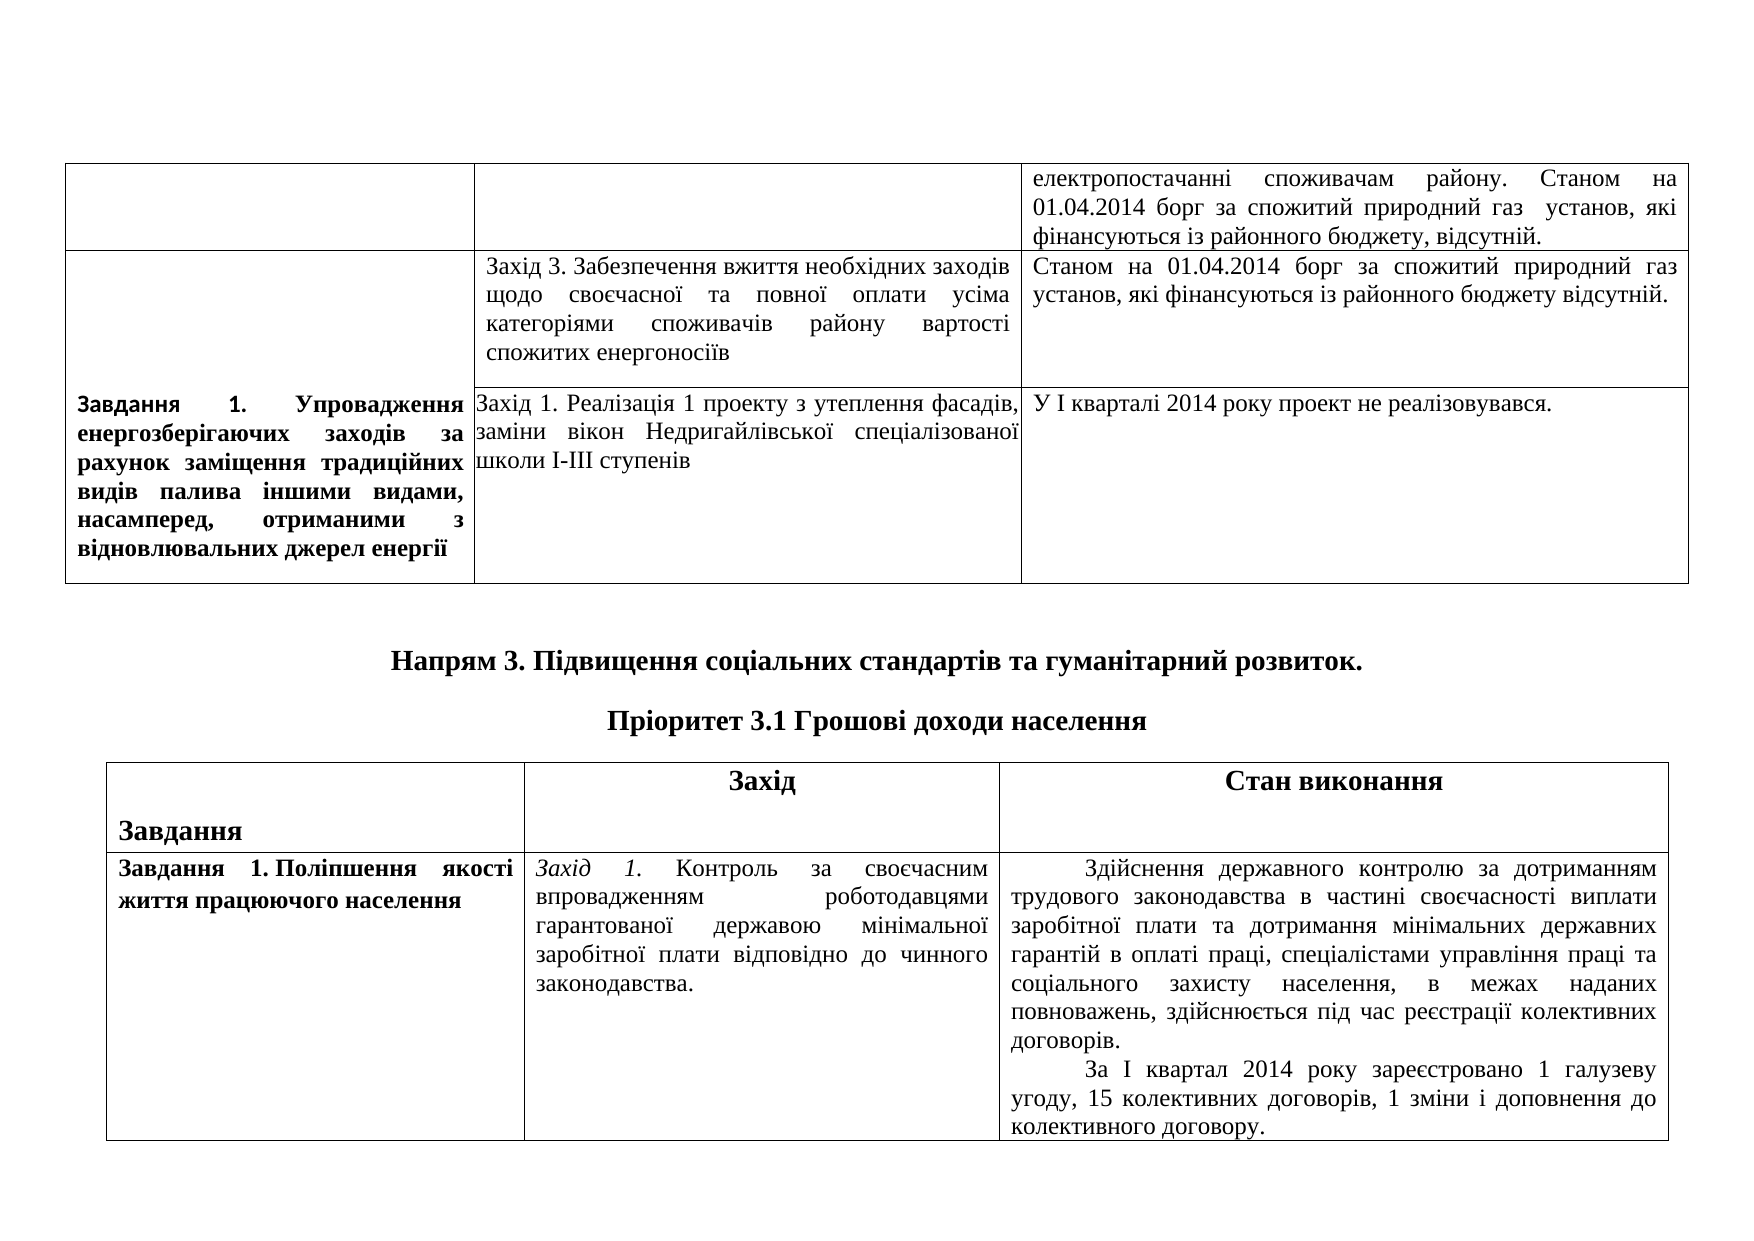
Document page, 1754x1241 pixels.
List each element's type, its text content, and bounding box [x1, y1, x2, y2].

table_cell [66, 251, 474, 387]
text Пріоритет 3.1 Грошові доходи населення [118, 703, 1636, 736]
table_cell Станом на 01.04.2014 борг за спожитий природний газ установ, які фінансуються із районного бюджету відсутній. [1022, 251, 1688, 387]
table_cell Захід 3. Забезпечення вжиття необхідних заходів щодо своєчасної та повної оплати усіма категоріями споживачів району вартості спожитих енергоносіїв [475, 251, 1021, 387]
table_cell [1022, 164, 1688, 250]
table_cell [525, 853, 999, 1140]
table_header Захід [525, 763, 999, 852]
table_cell У І кварталі 2014 року проект не реалізовувався. [1022, 388, 1688, 583]
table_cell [1000, 853, 1668, 1140]
table_header Стан виконання [1000, 763, 1668, 852]
table_header Завдання [107, 763, 524, 852]
table_cell Завдання 1. Упровадження енергозберігаючих заходів за рахунок заміщення традиційних видів палива іншими видами, насамперед, отриманими з відновлювальних джерел енергії [66, 387, 474, 583]
table_cell Захід 1. Реалізація 1 проекту з утеплення фасадів, заміни вікон Недригайлівської спеціалізованої школи І-ІІІ ступенів [475, 388, 1021, 583]
text Напрям 3. Підвищення соціальних стандартів та гуманітарний розвиток. [118, 643, 1636, 677]
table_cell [107, 853, 524, 1140]
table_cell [475, 164, 1021, 250]
